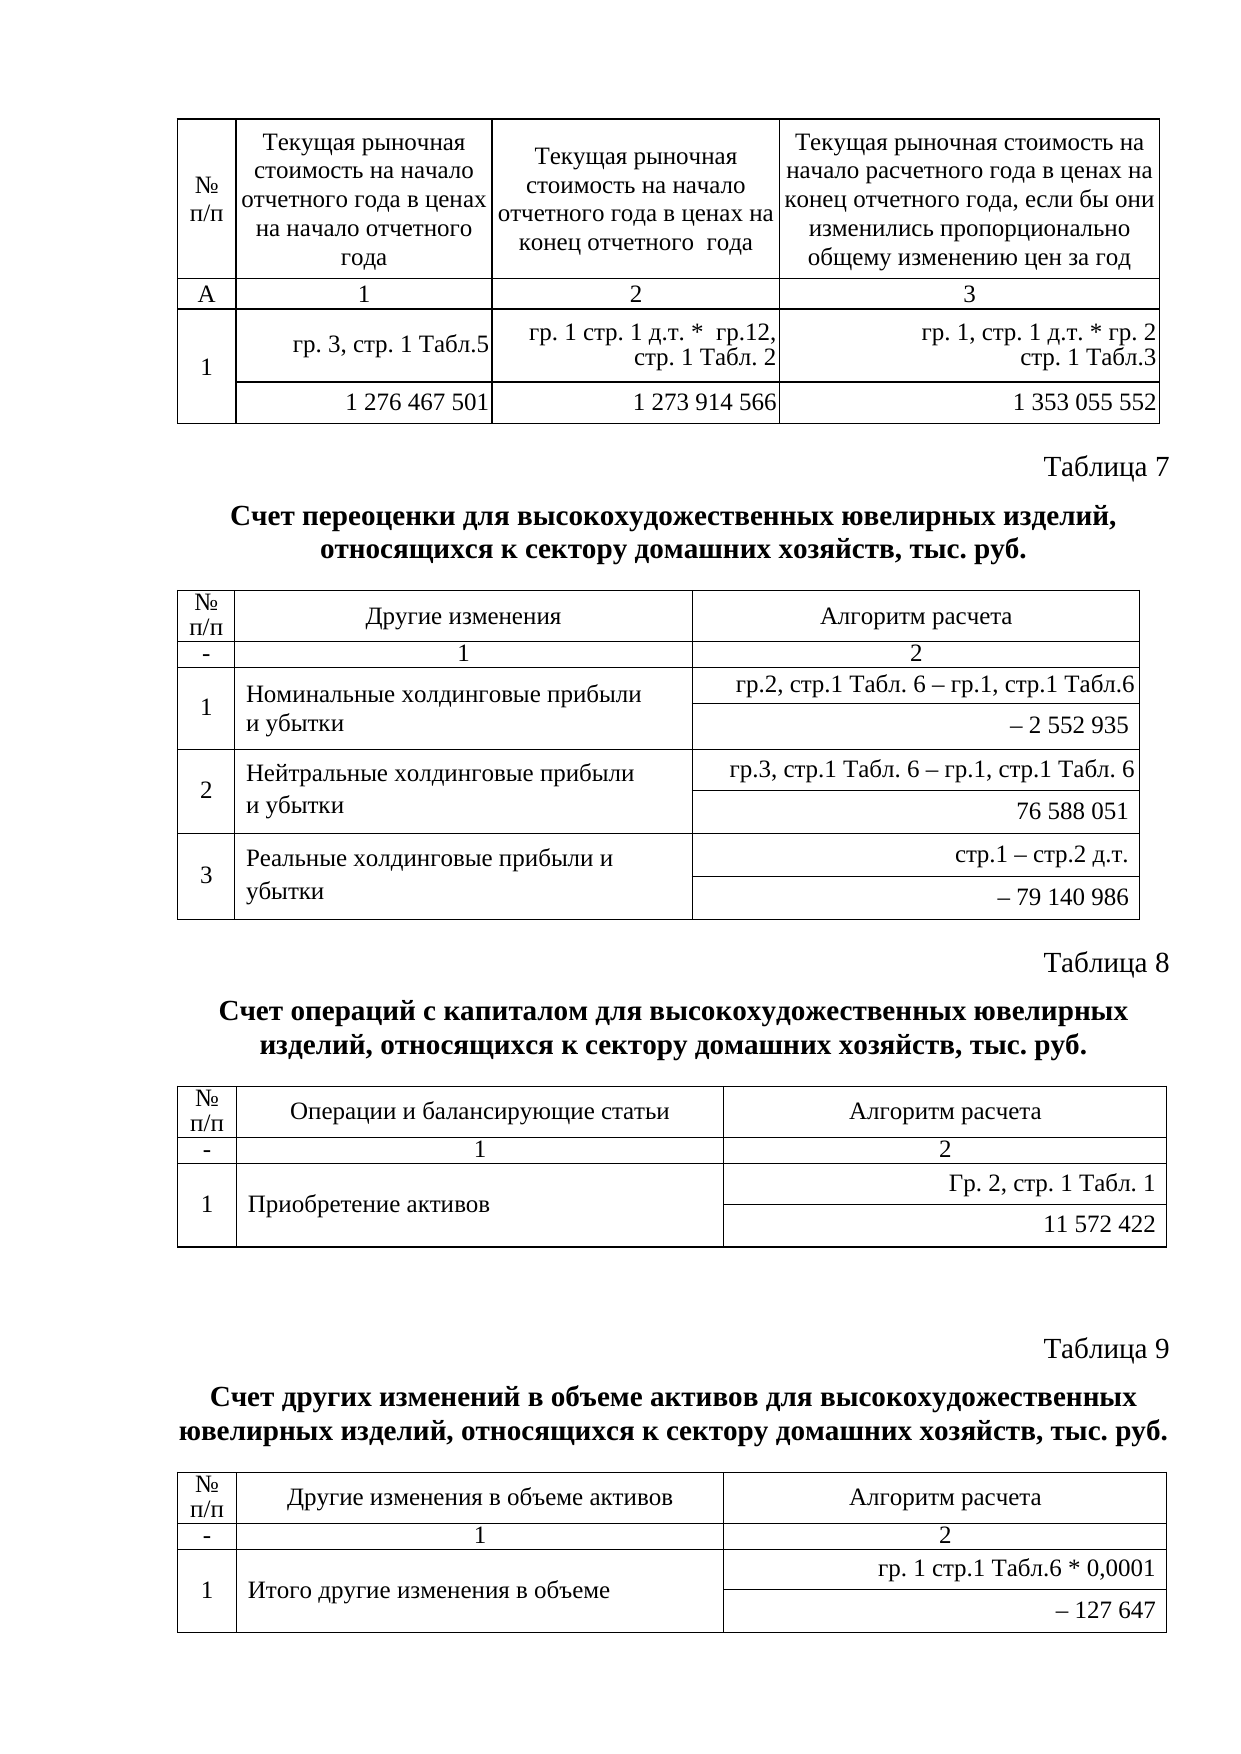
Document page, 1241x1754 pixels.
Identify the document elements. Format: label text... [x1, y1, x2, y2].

table_cell Нейтральные холдинговые прибыли и убытки [235, 750, 692, 833]
table_cell А [178, 279, 235, 308]
table_header Алгоритм расчета [724, 1087, 1166, 1137]
table_cell 2 [724, 1524, 1166, 1549]
table_header № п/п [178, 1087, 236, 1137]
table_header Алгоритм расчета [724, 1473, 1166, 1523]
table_cell стр.1 – стр.2 д.т. [693, 834, 1139, 876]
table_header № п/п [178, 591, 234, 641]
table_cell 2 [178, 750, 234, 833]
text Счет других изменений в объеме активов для высокохудожественных ювелирных изделий, относящихся к сектору домашних хозяйств, тыс. руб. [177, 1379, 1169, 1447]
table_cell Итого другие изменения в объеме [237, 1550, 723, 1632]
table_header Текущая рыночная стоимость на начало отчетного года в ценах на конец отчетного года [493, 120, 779, 277]
table_cell 3 [178, 834, 234, 919]
table_cell Реальные холдинговые прибыли и убытки [235, 834, 692, 919]
table_cell 3 [780, 279, 1159, 308]
table_cell 11 572 422 [724, 1205, 1166, 1246]
text Таблица 9 [177, 1331, 1169, 1364]
table_cell гр.3, стр.1 Табл. 6 – гр.1, стр.1 Табл. 6 [693, 750, 1139, 790]
text Таблица 8 [177, 945, 1169, 978]
table_cell – 2 552 935 [693, 704, 1139, 748]
table_cell 2 [724, 1138, 1166, 1163]
table_header Другие изменения в объеме активов [237, 1473, 723, 1523]
table_header Алгоритм расчета [693, 591, 1139, 641]
table_cell 1 [178, 310, 235, 423]
text Счет переоценки для высокохудожественных ювелирных изделий, [177, 498, 1169, 531]
table_cell 1 353 055 552 [780, 383, 1159, 423]
table_header Текущая рыночная стоимость на начало расчетного года в ценах на конец отчетного года, если бы они изменились пропорционально общему изменению цен за год [780, 120, 1159, 277]
table_cell 1 [237, 279, 491, 308]
table_cell Номинальные холдинговые прибыли и убытки [235, 668, 692, 748]
table_cell Приобретение активов [237, 1164, 723, 1246]
table_cell гр. 1, стр. 1 д.т. * гр. 2 стр. 1 Табл.3 [780, 310, 1159, 381]
table_header Текущая рыночная стоимость на начало отчетного года в ценах на начало отчетного года [237, 120, 491, 277]
table_cell 1 [237, 1138, 723, 1163]
table_cell - [178, 1524, 236, 1549]
text Счет операций с капиталом для высокохудожественных ювелирных изделий, относящихся к сектору домашних хозяйств, тыс. руб. [177, 993, 1169, 1061]
table_cell 1 276 467 501 [237, 383, 491, 423]
table_header Другие изменения [235, 591, 692, 641]
table_cell 2 [493, 279, 779, 308]
table_cell 1 [178, 668, 234, 748]
table_header № п/п [178, 120, 235, 277]
table_cell гр. 1 стр. 1 д.т. * гр.12, стр. 1 Табл. 2 [493, 310, 779, 381]
table_header Операции и балансирующие статьи [237, 1087, 723, 1137]
table_cell 1 [235, 642, 692, 667]
table_cell Гр. 2, стр. 1 Табл. 1 [724, 1164, 1166, 1203]
table_cell 2 [693, 642, 1139, 667]
text Таблица 7 [177, 449, 1169, 483]
table_cell гр. 3, стр. 1 Табл.5 [237, 310, 491, 381]
table_cell 1 [178, 1550, 236, 1632]
table_cell – 127 647 [724, 1590, 1166, 1632]
table_cell гр.2, стр.1 Табл. 6 – гр.1, стр.1 Табл.6 [693, 668, 1139, 703]
table_cell – 79 140 986 [693, 877, 1139, 919]
table_cell 76 588 051 [693, 791, 1139, 833]
table_cell гр. 1 стр.1 Табл.6 * 0,0001 [724, 1550, 1166, 1589]
table_cell 1 [237, 1524, 723, 1549]
text относящихся к сектору домашних хозяйств, тыс. руб. [177, 531, 1169, 565]
table_cell 1 273 914 566 [493, 383, 779, 423]
table_header № п/п [178, 1473, 236, 1523]
table_cell - [178, 642, 234, 667]
table_cell 1 [178, 1164, 236, 1246]
table_cell - [178, 1138, 236, 1163]
